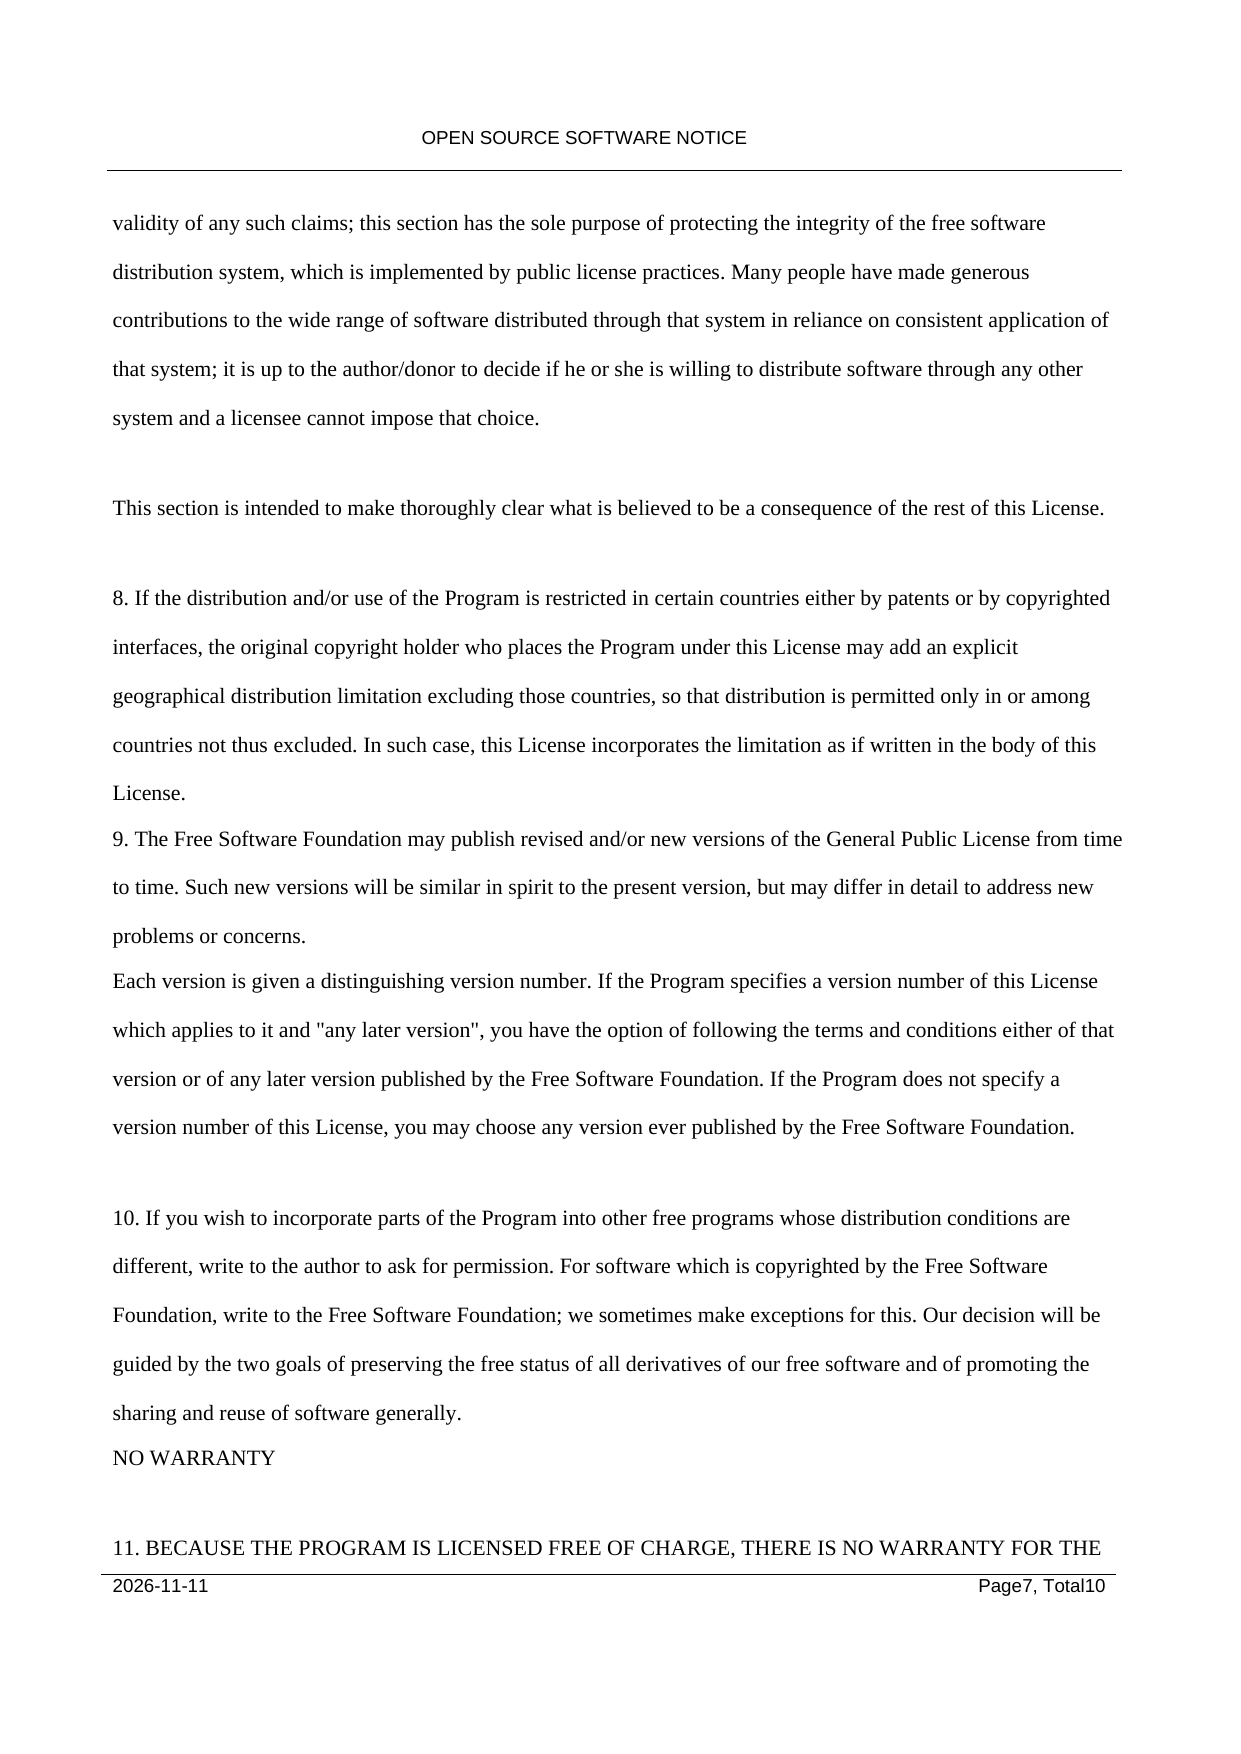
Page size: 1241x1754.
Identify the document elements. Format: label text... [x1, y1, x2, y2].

text NO WARRANTY [112, 1441, 1128, 1473]
text 8. If the distribution and/or use of the Program is restricted in certain countries either by patents or by copyrighted interfaces, the original copyright holder who places the Program under this License may add an explicit geographical distribution limitation excluding those countries, so that distribution is permitted only in or among countries not thus excluded. In such case, this License incorporates the limitation as if written in the body of this License. [112, 582, 1128, 809]
text Each version is given a distinguishing version number. If the Program specifies a version number of this License which applies to it and "any later version", you have the option of following the terms and conditions either of that version or of any later version published by the Free Software Foundation. If the Program does not specify a version number of this License, you may choose any version ever published by the Free Software Foundation. [112, 964, 1128, 1143]
text 10. If you wish to incorporate parts of the Program into other free programs whose distribution conditions are different, write to the author to ask for permission. For software which is copyrighted by the Free Software Foundation, write to the Free Software Foundation; we sometimes make exceptions for this. Our decision will be guided by the two goals of preserving the free status of all derivatives of our free software and of promoting the sharing and reuse of software generally. [112, 1201, 1128, 1428]
text This section is intended to make thoroughly clear what is believed to be a consequence of the rest of this License. [112, 492, 1128, 524]
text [112, 206, 1128, 434]
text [112, 1531, 1128, 1564]
text 9. The Free Software Foundation may publish revised and/or new versions of the General Public License from time to time. Such new versions will be similar in spirit to the present version, but may differ in detail to address new problems or concerns. [112, 822, 1128, 952]
